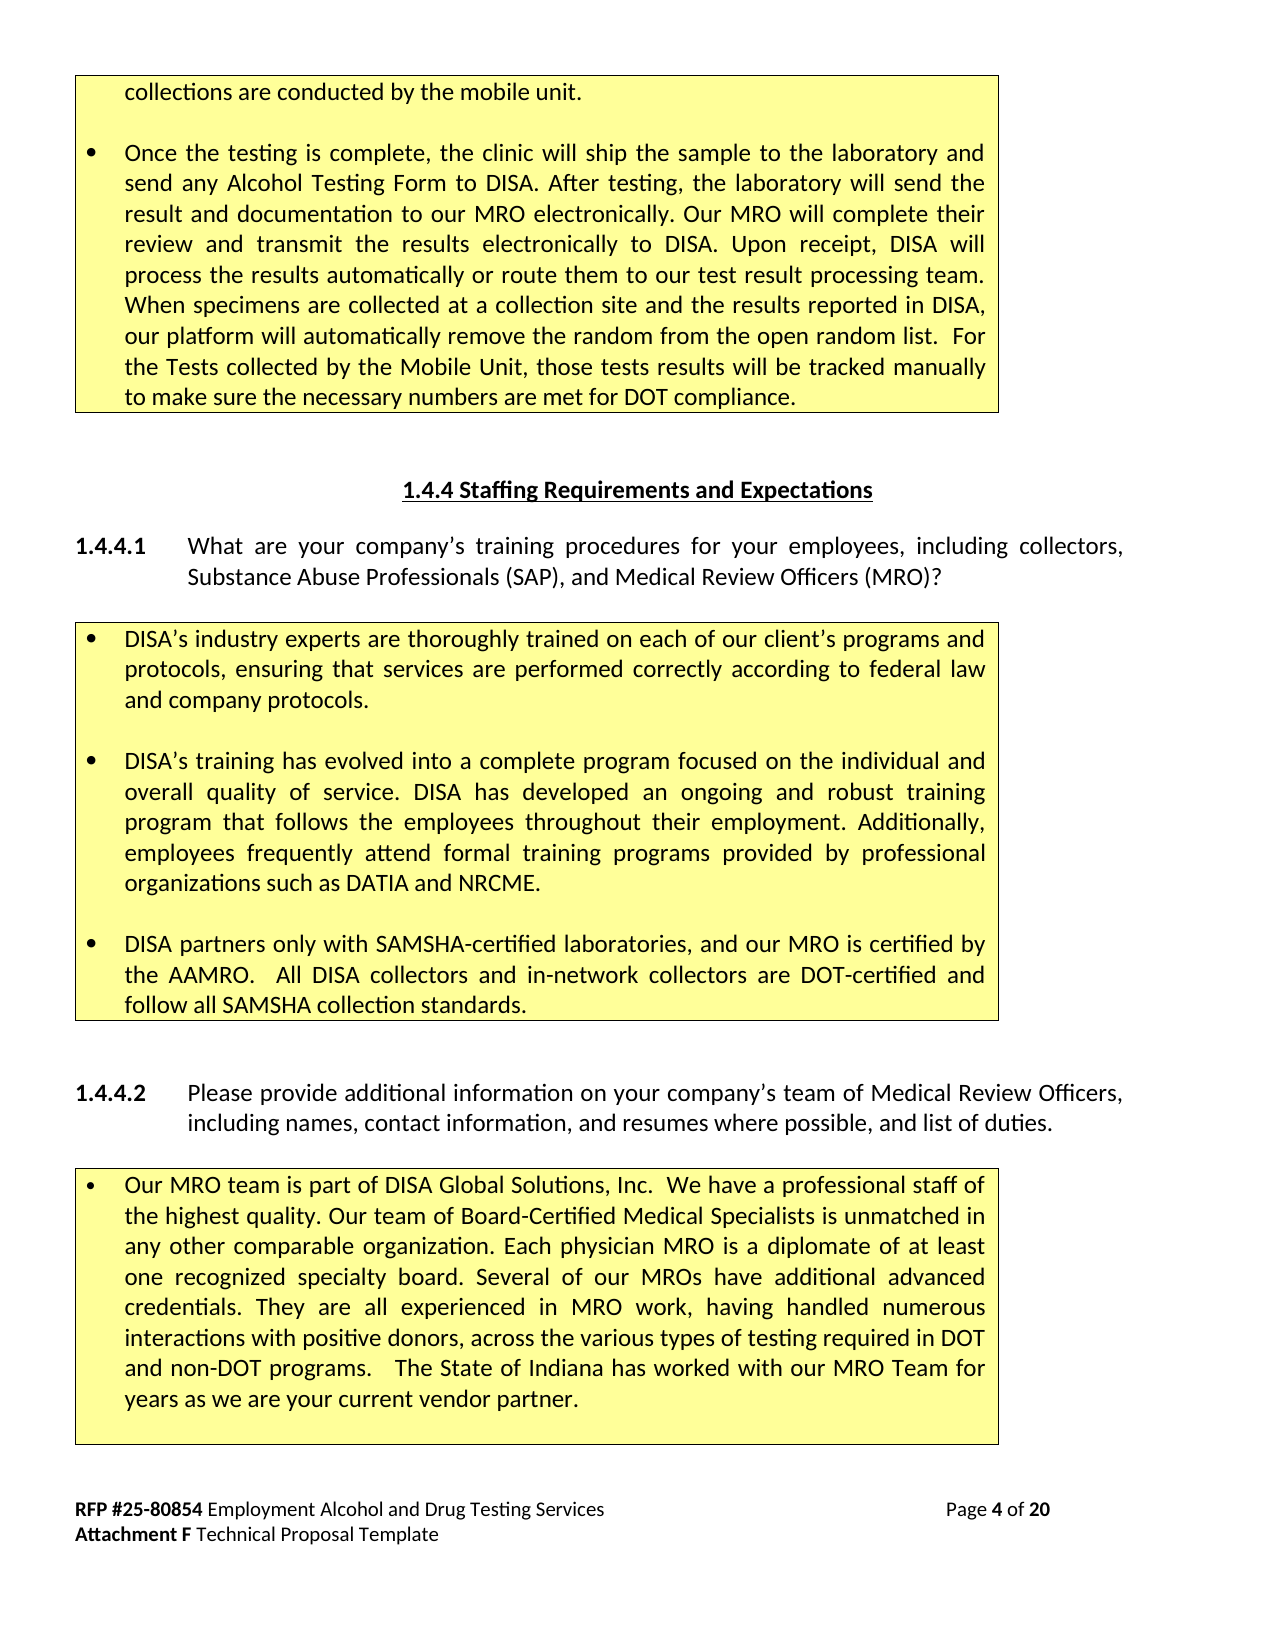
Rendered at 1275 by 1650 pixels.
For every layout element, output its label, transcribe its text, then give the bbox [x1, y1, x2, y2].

text 1.4.4 Staffing Requirements and Expectations [75, 474, 1200, 505]
table_header DISA’s industry experts are thoroughly trained on each of our client’s programs and protocols, ensuring that services are performed correctly according to federal law and company protocols. DISA’s training has evolved into a complete program focused on the individual and overall quality of service. DISA has developed an ongoing and robust training program that follows the employees throughout their employment. Additionally, employees frequently attend formal training programs provided by professional organizations such as DATIA and NRCME. DISA partners only with SAMSHA-certified laboratories, and our MRO is certified by the AAMRO. All DISA collectors and in-network collectors are DOT-certified and follow all SAMSHA collection standards. [76, 623, 998, 1020]
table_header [76, 1169, 998, 1444]
list Please provide additional information on your company’s team of Medical Review Officers, including names, contact information, and resumes where possible, and list of duties. [75, 1077, 1125, 1138]
list What are your company’s training procedures for your employees, including collectors, Substance Abuse Professionals (SAP), and Medical Review Officers (MRO)? [75, 530, 1125, 591]
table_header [76, 76, 998, 412]
